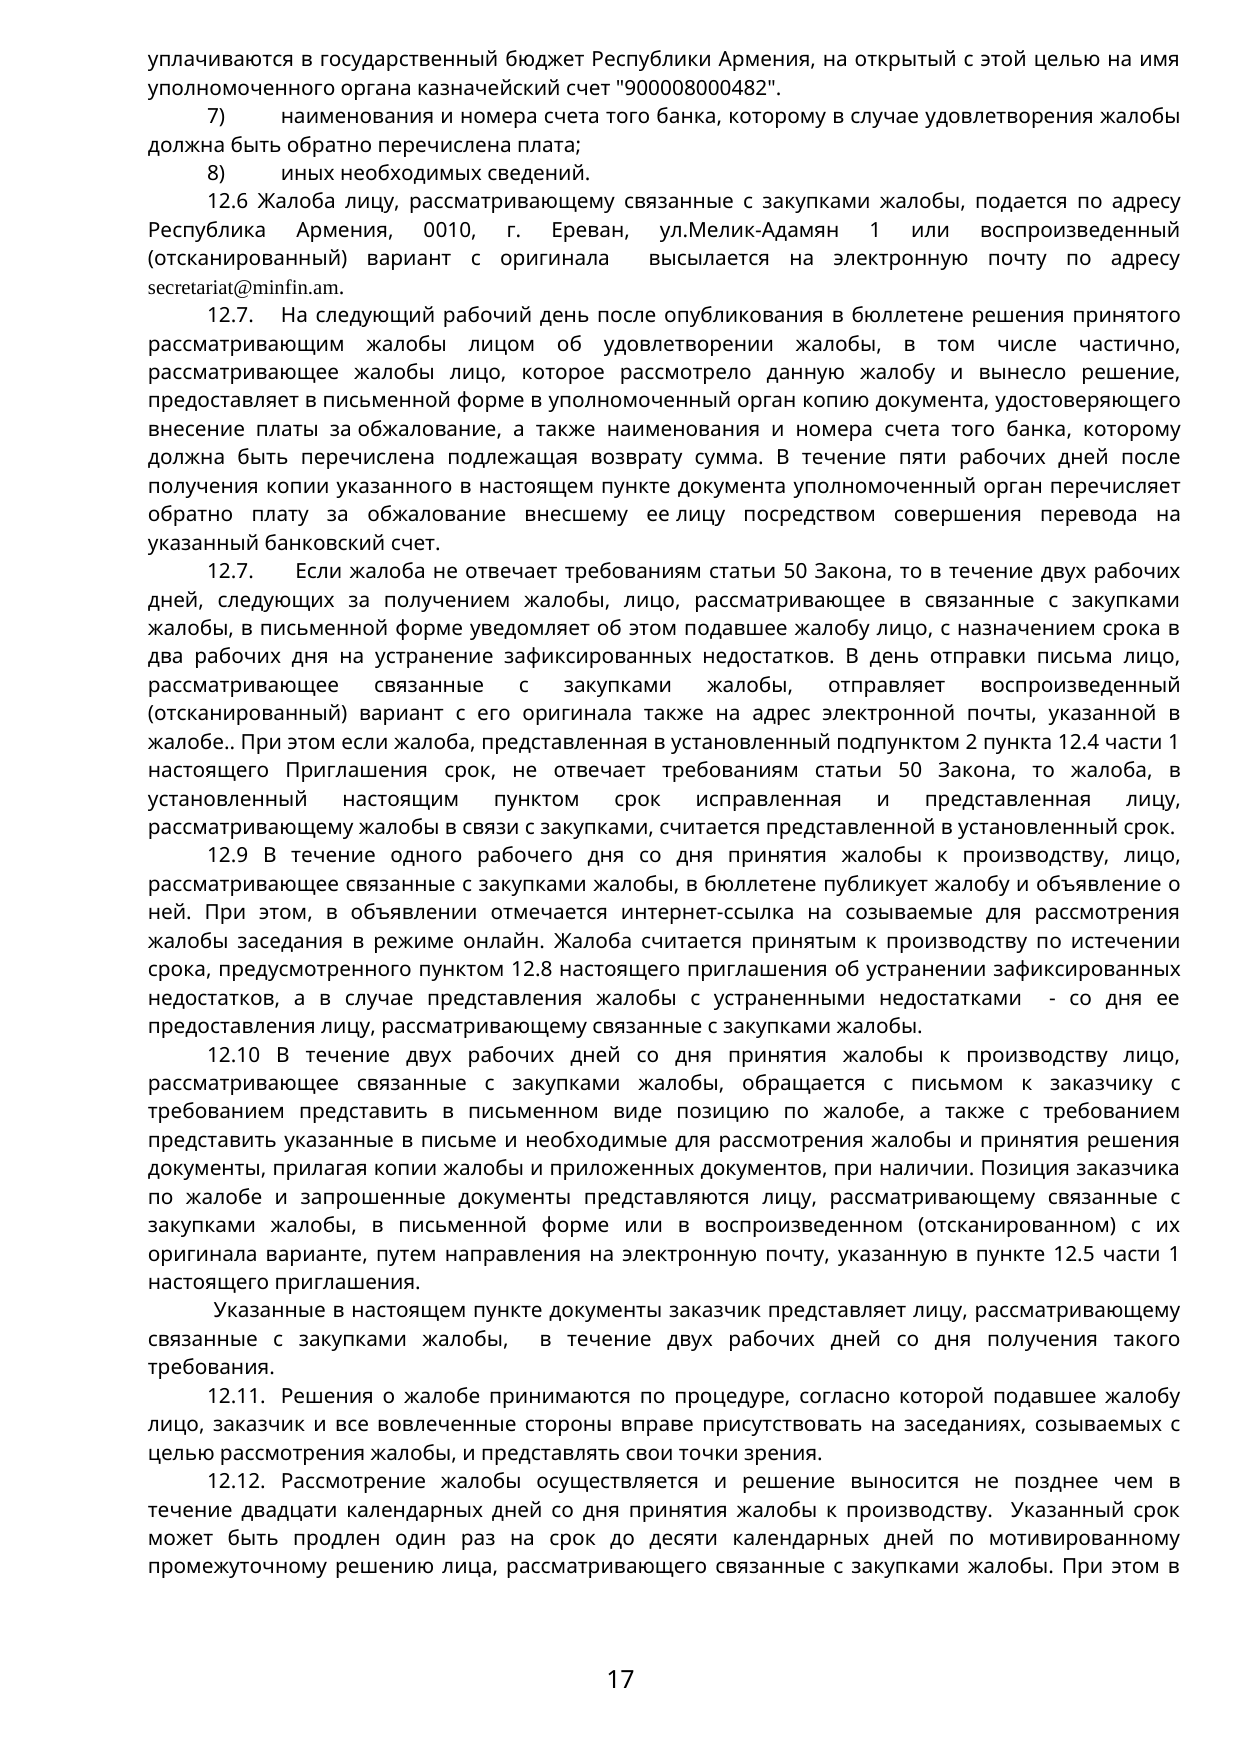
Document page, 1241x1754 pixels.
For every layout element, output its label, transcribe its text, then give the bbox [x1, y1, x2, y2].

text Указанные в настоящем пункте документы заказчик представляет лицу, рассматривающему связанные с закупками жалобы, в течение двух рабочих дней со дня получения такого требования. [148, 1296, 1182, 1381]
text 12.11. Решения о жалобе принимаются по процедуре, согласно которой подавшее жалобу лицо, заказчик и все вовлеченные стороны вправе присутствовать на заседаниях, созываемых с целью рассмотрения жалобы, и представлять свои точки зрения. [148, 1381, 1182, 1466]
text 12.7. Если жалоба не отвечает требованиям статьи 50 Закона, то в течение двух рабочих дней, следующих за получением жалобы, лицо, рассматривающее в связанные с закупками жалобы, в письменной форме уведомляет об этом подавшее жалобу лицо, с назначением срока в два рабочих дня на устранение зафиксированных недостатков. В день отправки письма лицо, рассматривающее связанные с закупками жалобы, отправляет воспроизведенный (отсканированный) вариант с его оригинала также на адрес электронной почты, указаннօй в жалобе.. При этом если жалоба, представленная в установленный подпунктом 2 пункта 12.4 части 1 настоящего Приглашения срок, не отвечает требованиям статьи 50 Закона, то жалоба, в установленный настоящим пунктом срок исправленная и представленная лицу, рассматривающему жалобы в связи с закупками, считается представленной в установленный срок. [148, 556, 1182, 841]
text 7) наименования и номера счета того банка, которому в случае удовлетворения жалобы должна быть обратно перечислена плата; [148, 101, 1182, 158]
text 12.6 Жалоба лицу, рассматривающему связанные с закупками жалобы, подается по адресу Республика Армения, 0010, г. Ереван, ул.Мелик-Адамян 1 или воспроизведенный (отсканированный) вариант с оригинала высылается на электронную почту по адресу secretariat@minfin.am. [148, 187, 1182, 300]
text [148, 44, 1182, 101]
text 8) иных необходимых сведений. [148, 158, 1182, 187]
text 12.10 В течение двух рабочих дней со дня принятия жалобы к производству лицо, рассматривающее связанные с закупками жалобы, обращается с письмом к заказчику с требованием представить в письменном виде позицию по жалобе, а также с требованием представить указанные в письме и необходимые для рассмотрения жалобы и принятия решения документы, прилагая копии жалобы и приложенных документов, при наличии. Позиция заказчика по жалобе и запрошенные документы представляются лицу, рассматривающему связанные с закупками жалобы, в письменной форме или в воспроизведенном (отсканированном) с их оригинала варианте, путем направления на электронную почту, указанную в пункте 12.5 части 1 настоящего приглашения. [148, 1040, 1182, 1296]
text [148, 1466, 1182, 1580]
text 12.9 В течение одного рабочего дня со дня принятия жалобы к производству, лицо, рассматривающее связанные с закупками жалобы, в бюллетене публикует жалобу и объявление о ней. При этом, в объявлении отмечается интернет-ссылка на созываемые для рассмотрения жалобы заседания в режиме онлайн. Жалоба считается принятым к производству по истечении срока, предусмотренного пунктом 12.8 настоящего приглашения об устранении зафиксированных недостатков, а в случае представления жалобы с устраненными недостатками - со дня ее предоставления лицу, рассматривающему связанные с закупками жалобы. [148, 841, 1182, 1040]
text 12.7. На следующий рабочий день после опубликования в бюллетене решения принятого рассматривающим жалобы лицом об удовлетворении жалобы, в том числе частично, рассматривающее жалобы лицо, которое рассмотрело данную жалобу и вынесло решение, предоставляет в письменной форме в уполномоченный орган копию документа, удостоверяющего внесение платы за обжалование, а также наименования и номера счета того банка, которому должна быть перечислена подлежащая возврату сумма. В течение пяти рабочих дней после получения копии указанного в настоящем пункте документа уполномоченный орган перечисляет обратно плату за обжалование внесшему ее лицу посредством совершения перевода на указанный банковский счет. [148, 300, 1182, 556]
